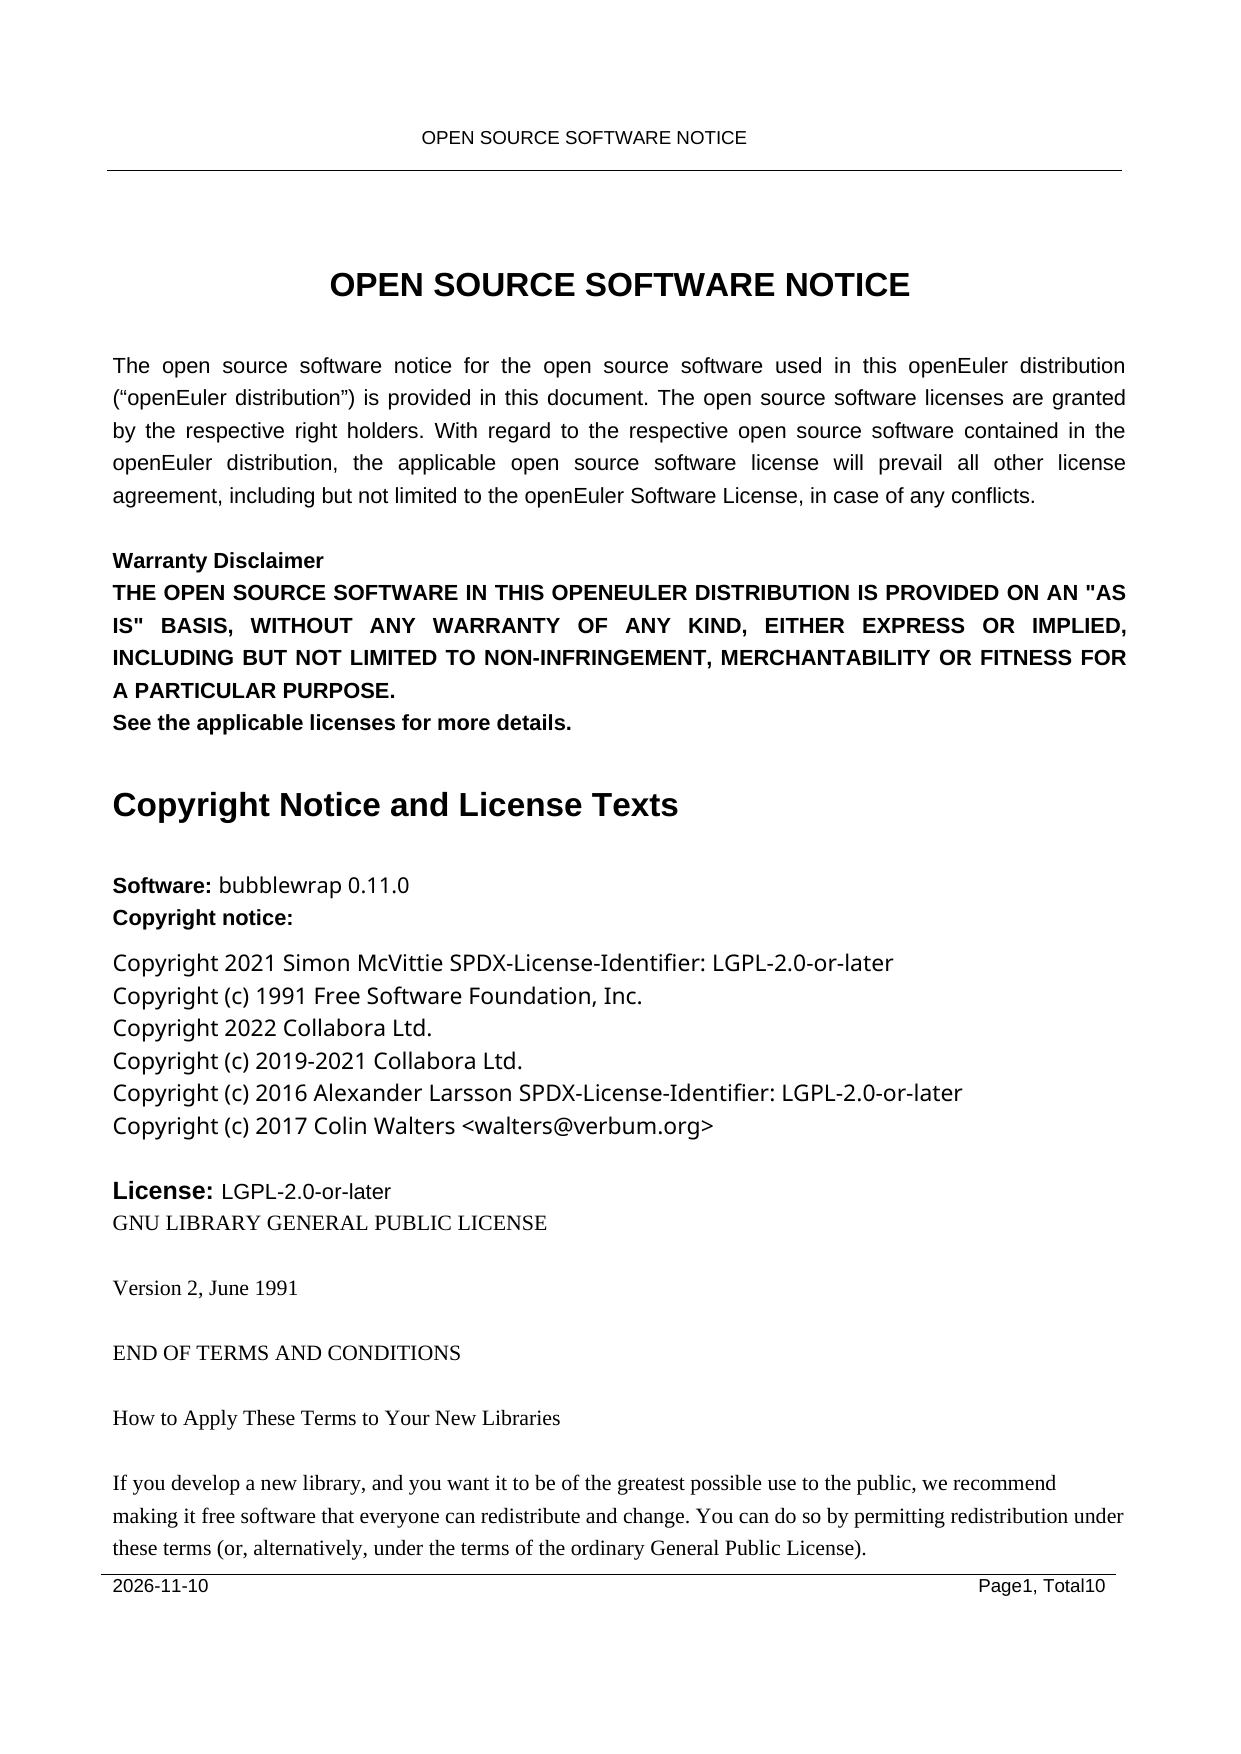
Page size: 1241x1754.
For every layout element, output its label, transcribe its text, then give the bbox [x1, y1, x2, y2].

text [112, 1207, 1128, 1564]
text The open source software notice for the open source software used in this openEuler distribution (“openEuler distribution”) is provided in this document. The open source software licenses are granted by the respective right holders. With regard to the respective open source software contained in the openEuler distribution, the applicable open source software license will prevail all other license agreement, including but not limited to the openEuler Software License, in case of any conflicts. [112, 349, 1128, 511]
text Copyright Notice and License Texts [112, 771, 1128, 836]
text Warranty Disclaimer [112, 544, 1128, 576]
text THE OPEN SOURCE SOFTWARE IN THIS OPENEULER DISTRIBUTION IS PROVIDED ON AN "AS IS" BASIS, WITHOUT ANY WARRANTY OF ANY KIND, EITHER EXPRESS OR IMPLIED, INCLUDING BUT NOT LIMITED TO NON-INFRINGEMENT, MERCHANTABILITY OR FITNESS FOR A PARTICULAR PURPOSE. See the applicable licenses for more details. [112, 576, 1128, 739]
text OPEN SOURCE SOFTWARE NOTICE [112, 251, 1128, 316]
text License: LGPL-2.0-or-later [112, 1174, 1128, 1207]
title Software: bubblewrap 0.11.0 [112, 869, 1128, 901]
text Copyright notice: [112, 901, 1128, 934]
text Copyright 2021 Simon McVittie SPDX-License-Identifier: LGPL-2.0-or-later Copyright (c) 1991 Free Software Foundation, Inc. Copyright 2022 Collabora Ltd. Copyright (c) 2019-2021 Collabora Ltd. Copyright (c) 2016 Alexander Larsson SPDX-License-Identifier: LGPL-2.0-or-later Copyright (c) 2017 Colin Walters <walters@verbum.org> [112, 947, 1128, 1174]
